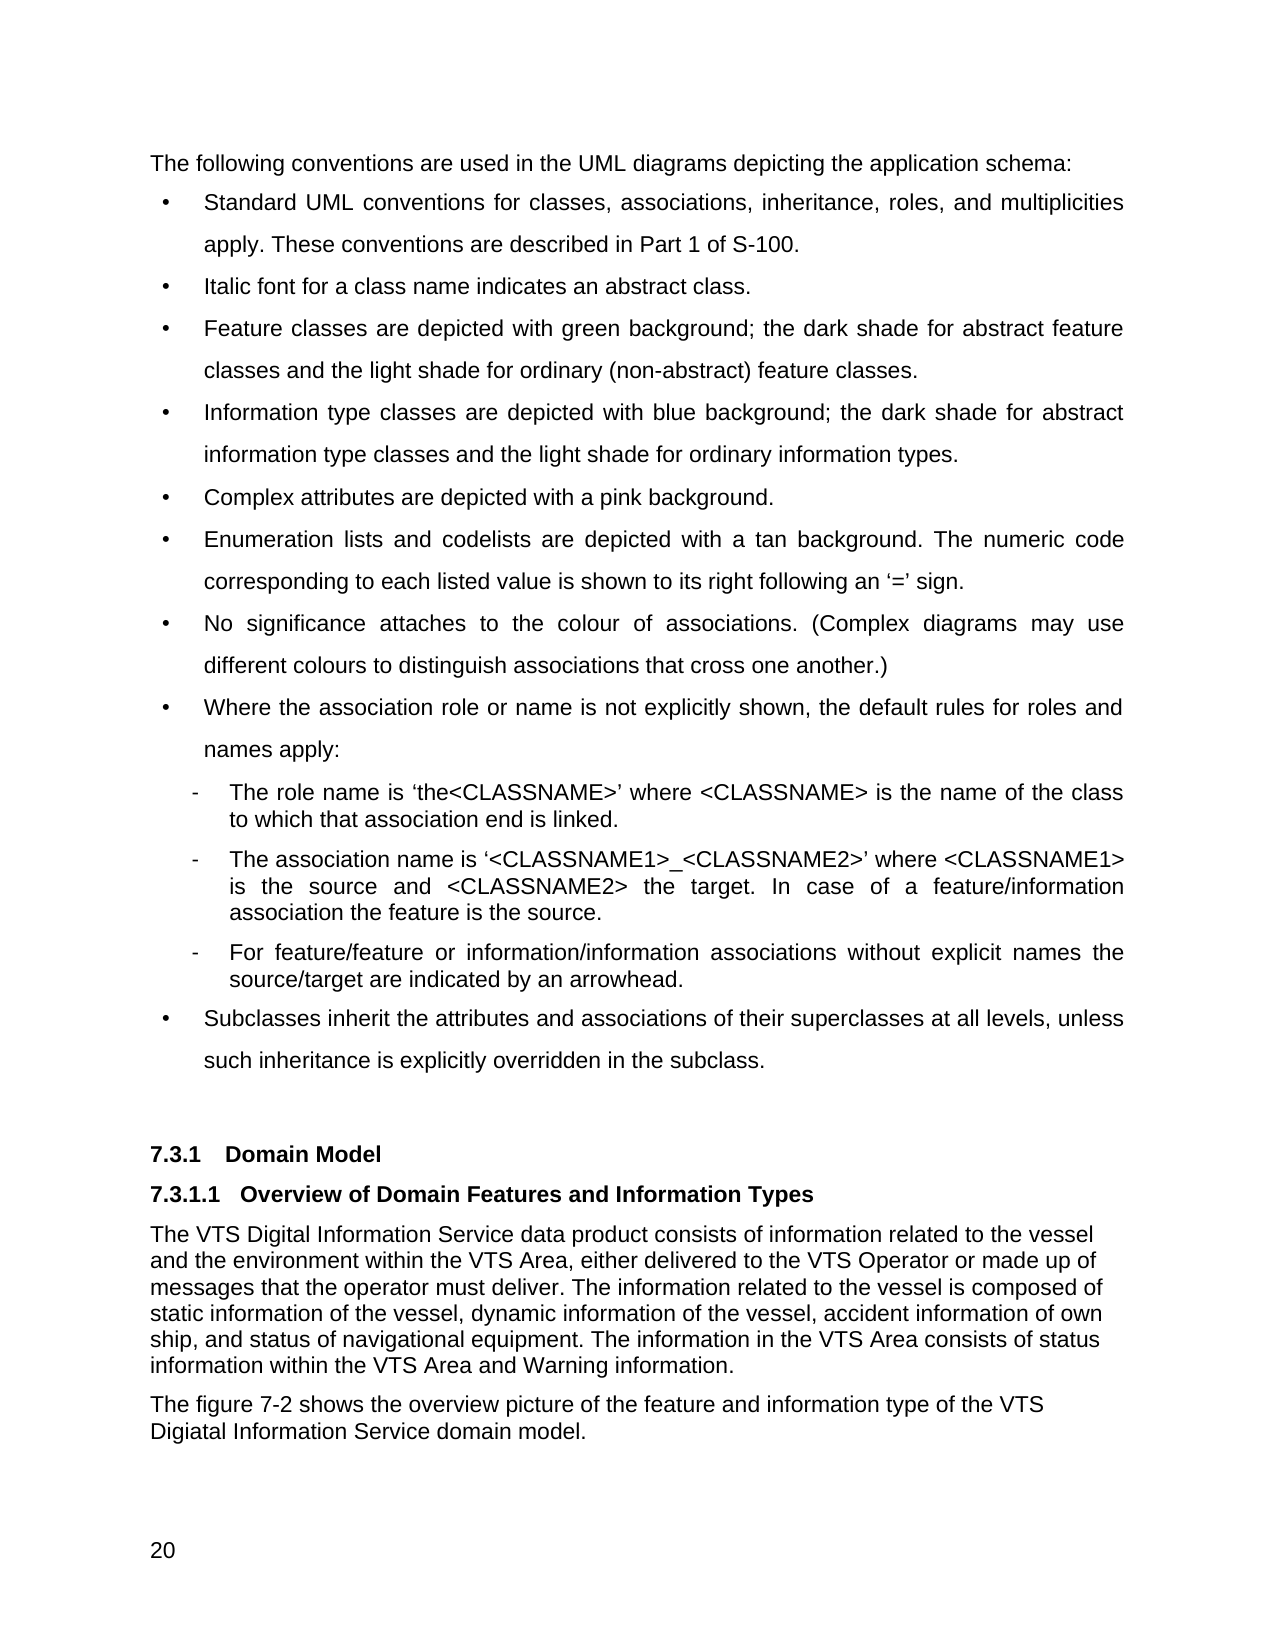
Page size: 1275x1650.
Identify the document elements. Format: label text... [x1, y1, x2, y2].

list Enumeration lists and codelists are depicted with a tan background. The numeric code corresponding to each listed value is shown to its right following an ‘=’ sign. [162, 526, 1125, 594]
list Information type classes are depicted with blue background; the dark shade for abstract information type classes and the light shade for ordinary information types. [162, 399, 1125, 468]
list The association name is ‘<CLASSNAME1>_<CLASSNAME2>’ where <CLASSNAME1> is the source and <CLASSNAME2> the target. In case of a feature/information association the feature is the source. [192, 845, 1125, 926]
list The role name is ‘the<CLASSNAME>’ where <CLASSNAME> is the name of the class to which that association end is linked. [192, 778, 1125, 832]
list Feature classes are depicted with green background; the dark shade for abstract feature classes and the light shade for ordinary (non-abstract) feature classes. [162, 315, 1125, 383]
list Complex attributes are depicted with a pink background. [162, 483, 1125, 510]
text The VTS Digital Information Service data product consists of information related to the vessel and the environment within the VTS Area, either delivered to the VTS Operator or made up of messages that the operator must deliver. The information related to the vessel is composed of static information of the vessel, dynamic information of the vessel, accident information of own ship, and status of navigational equipment. The information in the VTS Area consists of status information within the VTS Area and Warning information. [150, 1221, 1125, 1379]
text The following conventions are used in the UML diagrams depicting the application schema: [150, 150, 1125, 176]
subtitle Domain Model [150, 1141, 1125, 1167]
list Subclasses inherit the attributes and associations of their superclasses at all levels, unless such inheritance is explicitly overridden in the subclass. [162, 1005, 1125, 1073]
list Italic font for a class name indicates an abstract class. [162, 273, 1125, 299]
list For feature/feature or information/information associations without explicit names the source/target are indicated by an arrowhead. [192, 938, 1125, 992]
list Standard UML conventions for classes, associations, inheritance, roles, and multiplicities apply. These conventions are described in Part 1 of S-100. [162, 189, 1125, 257]
subtitle Overview of Domain Features and Information Types [150, 1181, 1125, 1207]
text The figure 7-2 shows the overview picture of the feature and information type of the VTS Digiatal Information Service domain model. [150, 1391, 1125, 1444]
list No significance attaches to the colour of associations. (Complex diagrams may use different colours to distinguish associations that cross one another.) [162, 610, 1125, 678]
list Where the association role or name is not explicitly shown, the default rules for roles and names apply: [162, 694, 1125, 762]
